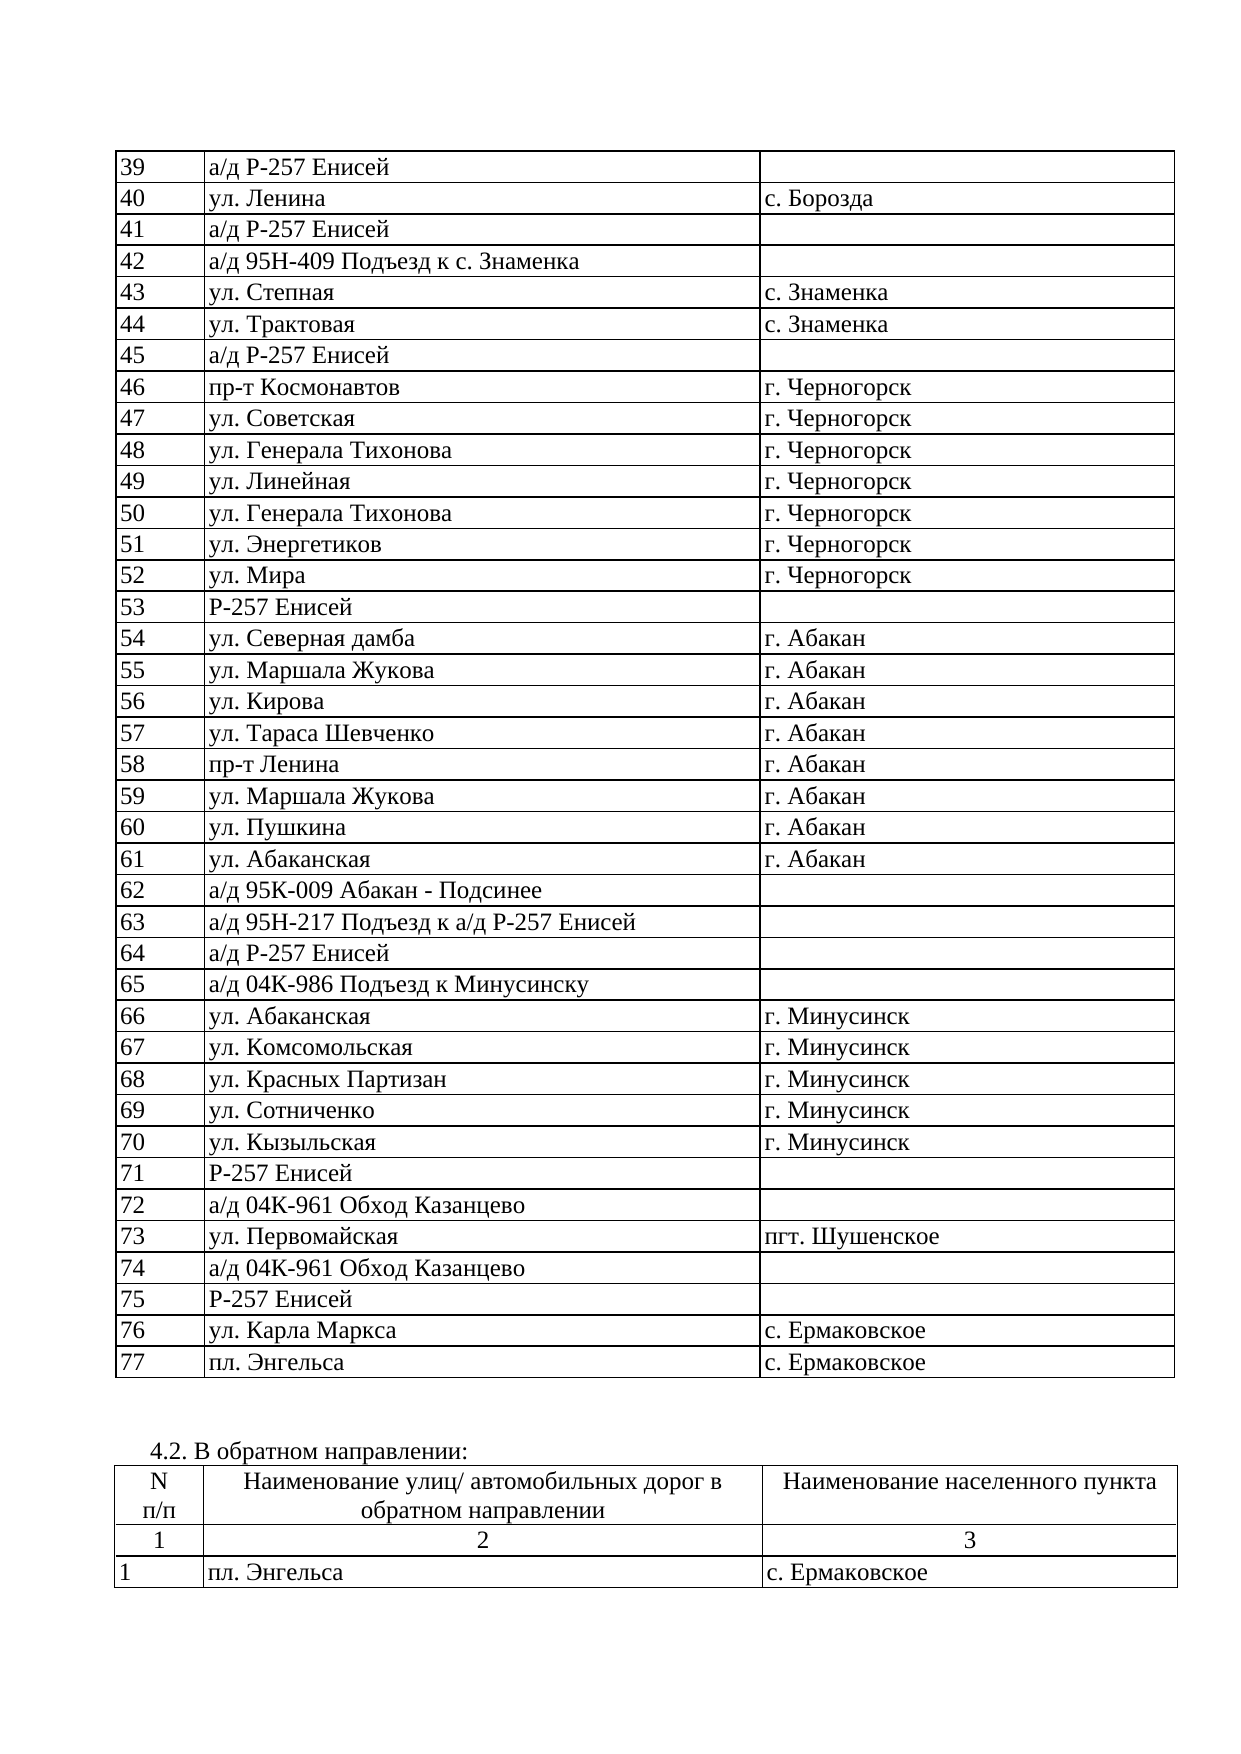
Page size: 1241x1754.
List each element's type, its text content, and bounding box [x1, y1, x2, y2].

table_cell г. Минусинск [761, 1095, 1174, 1125]
table_cell 52 [117, 561, 204, 590]
table_cell 41 [117, 215, 204, 244]
table_cell ул. Трактовая [205, 309, 759, 339]
table_cell 68 [117, 1064, 204, 1094]
table_cell ул. Красных Партизан [205, 1064, 759, 1094]
table_cell 72 [117, 1190, 204, 1219]
table_cell г. Черногорск [761, 529, 1174, 559]
table_cell с. Знаменка [761, 309, 1174, 339]
table_cell а/д 95Н-217 Подъезд к а/д Р-257 Енисей [205, 907, 759, 936]
table_cell 61 [117, 844, 204, 873]
table_cell 73 [117, 1221, 204, 1251]
table_cell 53 [117, 592, 204, 622]
table_cell Р-257 Енисей [205, 592, 759, 622]
table_cell ул. Степная [205, 277, 759, 307]
table_cell 1 [115, 1525, 203, 1555]
table_header Наименование населенного пункта [763, 1466, 1177, 1524]
table_cell г. Минусинск [761, 1127, 1174, 1157]
table_cell 44 [117, 309, 204, 339]
table_cell ул. Первомайская [205, 1221, 759, 1251]
table_cell [761, 592, 1174, 622]
table_cell ул. Генерала Тихонова [205, 435, 759, 464]
table_cell 49 [117, 466, 204, 496]
table_cell ул. Маршала Жукова [205, 655, 759, 685]
table_cell ул. Энергетиков [205, 529, 759, 559]
table_cell [761, 246, 1174, 276]
table_cell ул. Абаканская [205, 844, 759, 873]
table_cell ул. Кызыльская [205, 1127, 759, 1157]
table_cell г. Абакан [761, 623, 1174, 653]
table_cell 1 [115, 1556, 203, 1587]
table_cell пл. Энгельса [204, 1557, 762, 1587]
table_cell а/д 04К-961 Обход Казанцево [205, 1190, 759, 1219]
table_cell Р-257 Енисей [205, 1158, 759, 1188]
table_cell г. Черногорск [761, 561, 1174, 590]
table_cell 39 [117, 152, 204, 181]
table_cell 64 [117, 938, 204, 968]
table_cell а/д 95Н-409 Подъезд к с. Знаменка [205, 246, 759, 276]
table_cell г. Абакан [761, 781, 1174, 811]
table_header N п/п [115, 1466, 203, 1524]
table_cell 62 [117, 875, 204, 905]
table_cell а/д Р-257 Енисей [205, 152, 759, 181]
table_cell ул. Мира [205, 561, 759, 590]
table_cell 77 [117, 1347, 204, 1377]
table_cell г. Абакан [761, 686, 1174, 716]
table_cell 65 [117, 970, 204, 999]
table_cell с. Ермаковское [761, 1347, 1174, 1377]
table_cell 66 [117, 1001, 204, 1031]
table_cell 50 [117, 498, 204, 527]
text 4.2. В обратном направлении: [150, 1436, 1090, 1465]
table_cell г. Минусинск [761, 1064, 1174, 1094]
table_cell 46 [117, 372, 204, 402]
table_cell ул. Северная дамба [205, 623, 759, 653]
table_cell 56 [117, 686, 204, 716]
table_cell 51 [117, 529, 204, 559]
table_cell 57 [117, 718, 204, 748]
table_cell пл. Энгельса [205, 1347, 759, 1377]
table_cell [761, 907, 1174, 936]
table_cell [761, 1190, 1174, 1219]
table_cell а/д Р-257 Енисей [205, 938, 759, 968]
table_cell 45 [117, 340, 204, 370]
table_cell Р-257 Енисей [205, 1284, 759, 1314]
table_cell ул. Советская [205, 403, 759, 433]
table_cell ул. Маршала Жукова [205, 781, 759, 811]
table_cell 67 [117, 1032, 204, 1062]
table_cell 75 [117, 1284, 204, 1314]
table_cell [761, 1284, 1174, 1314]
table_cell ул. Линейная [205, 466, 759, 496]
table_cell 63 [117, 907, 204, 936]
table_cell [761, 215, 1174, 244]
table_cell г. Абакан [761, 844, 1174, 873]
table_cell пр-т Космонавтов [205, 372, 759, 402]
table_cell с. Ермаковское [761, 1316, 1174, 1345]
table_cell а/д 04К-986 Подъезд к Минусинску [205, 970, 759, 999]
table_cell 58 [117, 749, 204, 779]
table_cell ул. Пушкина [205, 812, 759, 842]
table_cell ул. Карла Маркса [205, 1316, 759, 1345]
table_cell [761, 152, 1174, 181]
table_cell 74 [117, 1253, 204, 1282]
table_cell а/д 95К-009 Абакан - Подсинее [205, 875, 759, 905]
table_cell 42 [117, 246, 204, 276]
table_cell ул. Абаканская [205, 1001, 759, 1031]
table_cell г. Минусинск [761, 1001, 1174, 1031]
table_cell а/д Р-257 Енисей [205, 215, 759, 244]
table_cell ул. Кирова [205, 686, 759, 716]
table_cell 48 [117, 435, 204, 464]
table_cell г. Абакан [761, 812, 1174, 842]
table_cell пр-т Ленина [205, 749, 759, 779]
table_cell г. Абакан [761, 749, 1174, 779]
table_cell [761, 875, 1174, 905]
table_cell ул. Тараса Шевченко [205, 718, 759, 748]
table_cell 43 [117, 277, 204, 307]
table_cell [761, 1253, 1174, 1282]
table_cell [761, 340, 1174, 370]
table_cell 76 [117, 1316, 204, 1345]
table_cell г. Черногорск [761, 498, 1174, 527]
table_cell 2 [204, 1525, 762, 1555]
table_cell 69 [117, 1095, 204, 1125]
table_cell 70 [117, 1127, 204, 1157]
table_cell [761, 938, 1174, 968]
table_cell 40 [117, 183, 204, 213]
table_cell г. Черногорск [761, 435, 1174, 464]
table_cell а/д 04К-961 Обход Казанцево [205, 1253, 759, 1282]
table_cell 71 [117, 1158, 204, 1188]
table_header Наименование улиц/ автомобильных дорог в обратном направлении [204, 1466, 762, 1524]
table_cell а/д Р-257 Енисей [205, 340, 759, 370]
table_cell 59 [117, 781, 204, 811]
table_cell 60 [117, 812, 204, 842]
table_cell г. Черногорск [761, 372, 1174, 402]
table_cell г. Черногорск [761, 403, 1174, 433]
table_cell 3 [763, 1524, 1177, 1555]
table_cell ул. Генерала Тихонова [205, 498, 759, 527]
table_cell 55 [117, 655, 204, 685]
table_cell с. Знаменка [761, 277, 1174, 307]
table_cell [761, 970, 1174, 999]
table_cell [761, 1158, 1174, 1188]
table_cell пгт. Шушенское [761, 1221, 1174, 1251]
table_cell г. Черногорск [761, 466, 1174, 496]
table_cell 47 [117, 403, 204, 433]
table_cell 54 [117, 623, 204, 653]
table_cell ул. Комсомольская [205, 1032, 759, 1062]
table_cell ул. Сотниченко [205, 1095, 759, 1125]
table_cell г. Минусинск [761, 1032, 1174, 1062]
table_cell ул. Ленина [205, 183, 759, 213]
table_cell г. Абакан [761, 655, 1174, 685]
table_cell с. Борозда [761, 183, 1174, 213]
table_cell с. Ермаковское [763, 1555, 1177, 1587]
table_cell г. Абакан [761, 718, 1174, 748]
